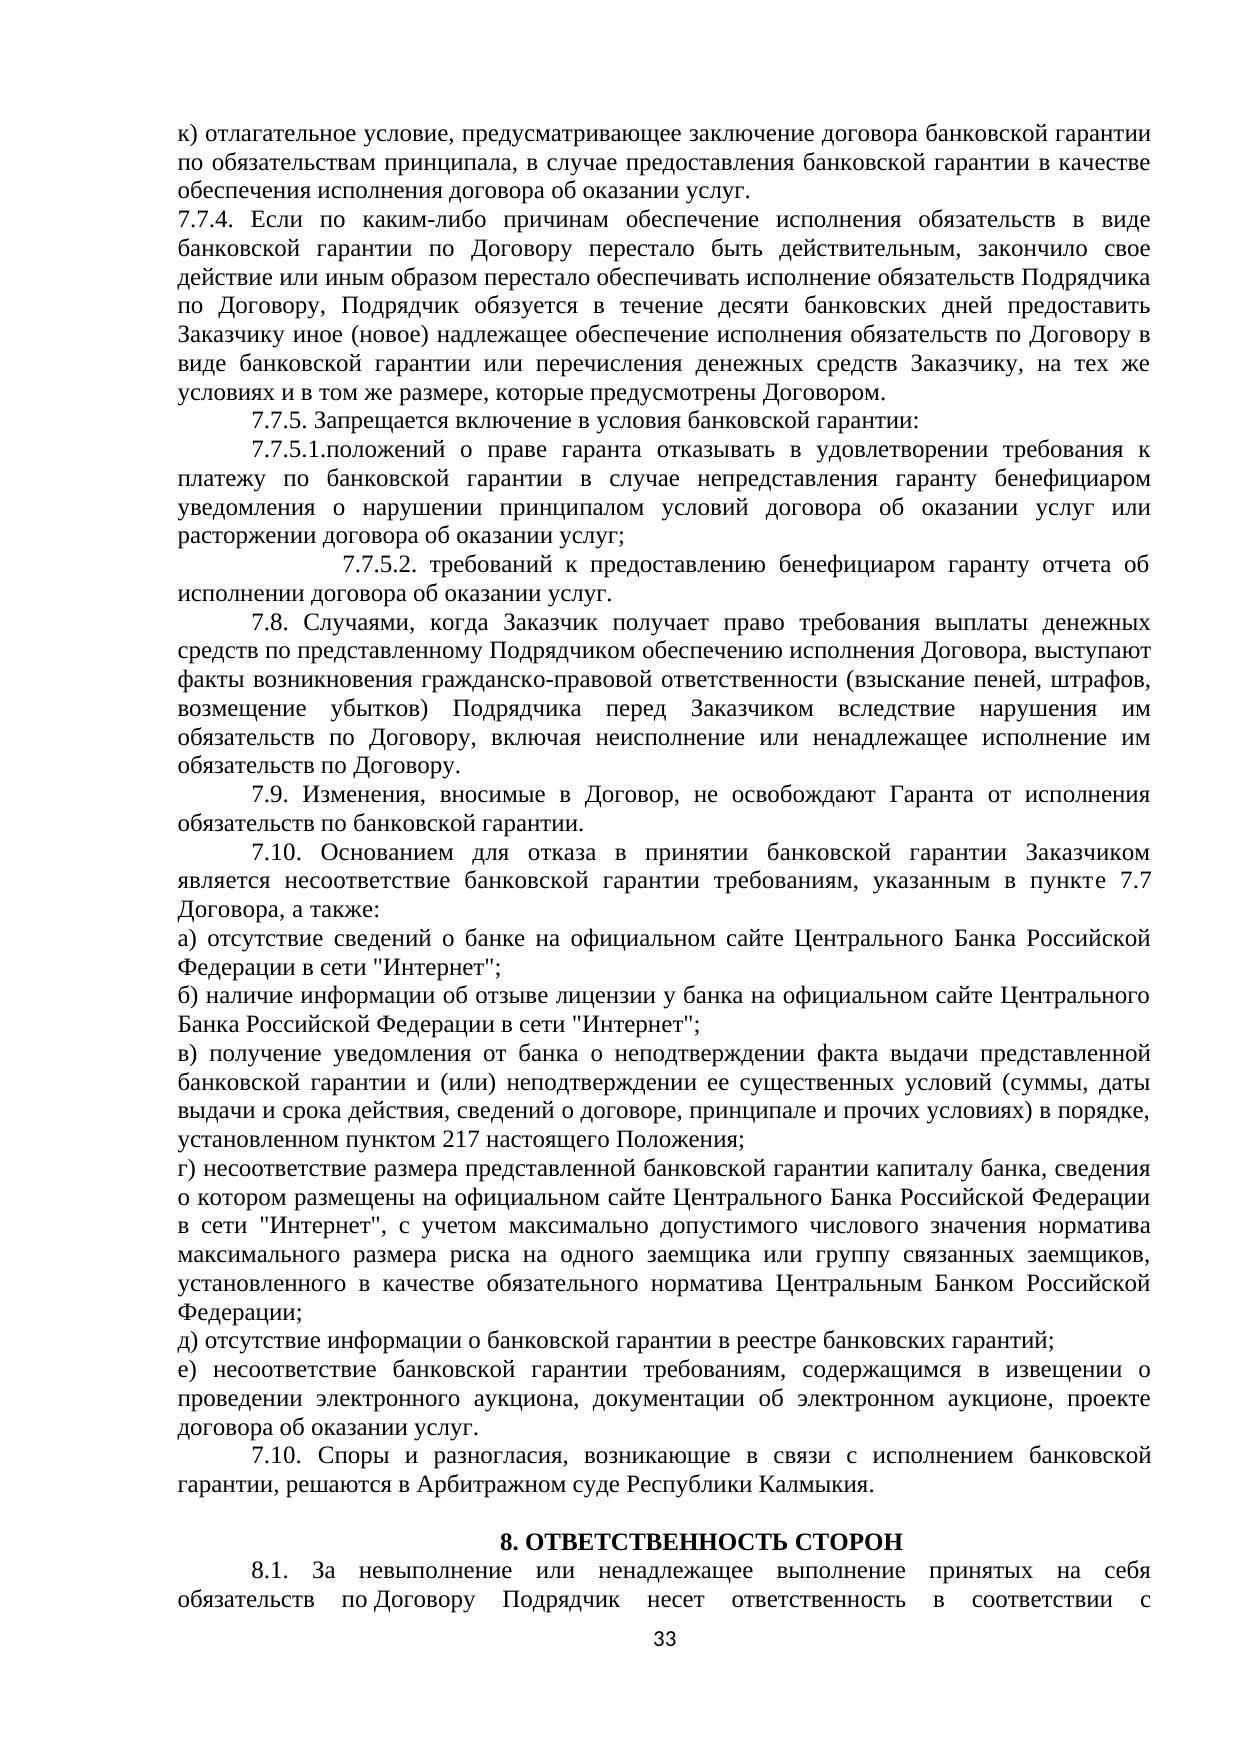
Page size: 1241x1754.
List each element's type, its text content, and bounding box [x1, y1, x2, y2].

text е) несоответствие банковской гарантии требованиям, содержащимся в извещении о проведении электронного аукциона, документации об электронном аукционе, проекте договора об оказании услуг. [177, 1354, 1152, 1441]
text 7.10. Споры и разногласия, возникающие в связи с исполнением банковской гарантии, решаются в Арбитражном суде Республики Калмыкия. [177, 1441, 1152, 1498]
text 8. ОТВЕТСТВЕННОСТЬ СТОРОН [177, 1527, 1152, 1556]
text 7.10. Основанием для отказа в принятии банковской гарантии Заказчиком является несоответствие банковской гарантии требованиям, указанным в пункте 7.7 Договора, а также: [177, 837, 1152, 923]
text 7.7.5.2. требований к предоставлению бенефициаром гаранту отчета об исполнении договора об оказании услуг. [177, 549, 1152, 607]
text в) получение уведомления от банка о неподтверждении факта выдачи представленной банковской гарантии и (или) неподтверждении ее существенных условий (суммы, даты выдачи и срока действия, сведений о договоре, принципале и прочих условиях) в порядке, установленном пунктом 217 настоящего Положения; [177, 1038, 1152, 1153]
text а) отсутствие сведений о банке на официальном сайте Центрального Банка Российской Федерации в сети "Интернет"; [177, 923, 1152, 981]
text 7.9. Изменения, вносимые в Договор, не освобождают Гаранта от исполнения обязательств по банковской гарантии. [177, 779, 1152, 837]
text 7.7.4. Если по каким-либо причинам обеспечение исполнения обязательств в виде банковской гарантии по Договору перестало быть действительным, закончило свое действие или иным образом перестало обеспечивать исполнение обязательств Подрядчика по Договору, Подрядчик обязуется в течение десяти банковских дней предоставить Заказчику иное (новое) надлежащее обеспечение исполнения обязательств по Договору в виде банковской гарантии или перечисления денежных средств Заказчику, на тех же условиях и в том же размере, которые предусмотрены Договором. [177, 204, 1152, 406]
text 7.8. Случаями, когда Заказчик получает право требования выплаты денежных средств по представленному Подрядчиком обеспечению исполнения Договора, выступают факты возникновения гражданско-правовой ответственности (взыскание пеней, штрафов, возмещение убытков) Подрядчика перед Заказчиком вследствие нарушения им обязательств по Договору, включая неисполнение или ненадлежащее исполнение им обязательств по Договору. [177, 607, 1152, 779]
text к) отлагательное условие, предусматривающее заключение договора банковской гарантии по обязательствам принципала, в случае предоставления банковской гарантии в качестве обеспечения исполнения договора об оказании услуг. [177, 118, 1152, 204]
text 7.7.5.1.положений о праве гаранта отказывать в удовлетворении требования к платежу по банковской гарантии в случае непредставления гаранту бенефициаром уведомления о нарушении принципалом условий договора об оказании услуг или расторжении договора об оказании услуг; [177, 434, 1152, 549]
text 7.7.5. Запрещается включение в условия банковской гарантии: [177, 406, 1152, 434]
text г) несоответствие размера представленной банковской гарантии капиталу банка, сведения о котором размещены на официальном сайте Центрального Банка Российской Федерации в сети "Интернет", с учетом максимально допустимого числового значения норматива максимального размера риска на одного заемщика или группу связанных заемщиков, установленного в качестве обязательного норматива Центральным Банком Российской Федерации; [177, 1153, 1152, 1326]
text д) отсутствие информации о банковской гарантии в реестре банковских гарантий; [177, 1326, 1152, 1354]
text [177, 1556, 1152, 1613]
text б) наличие информации об отзыве лицензии у банка на официальном сайте Центрального Банка Российской Федерации в сети "Интернет"; [177, 981, 1152, 1038]
